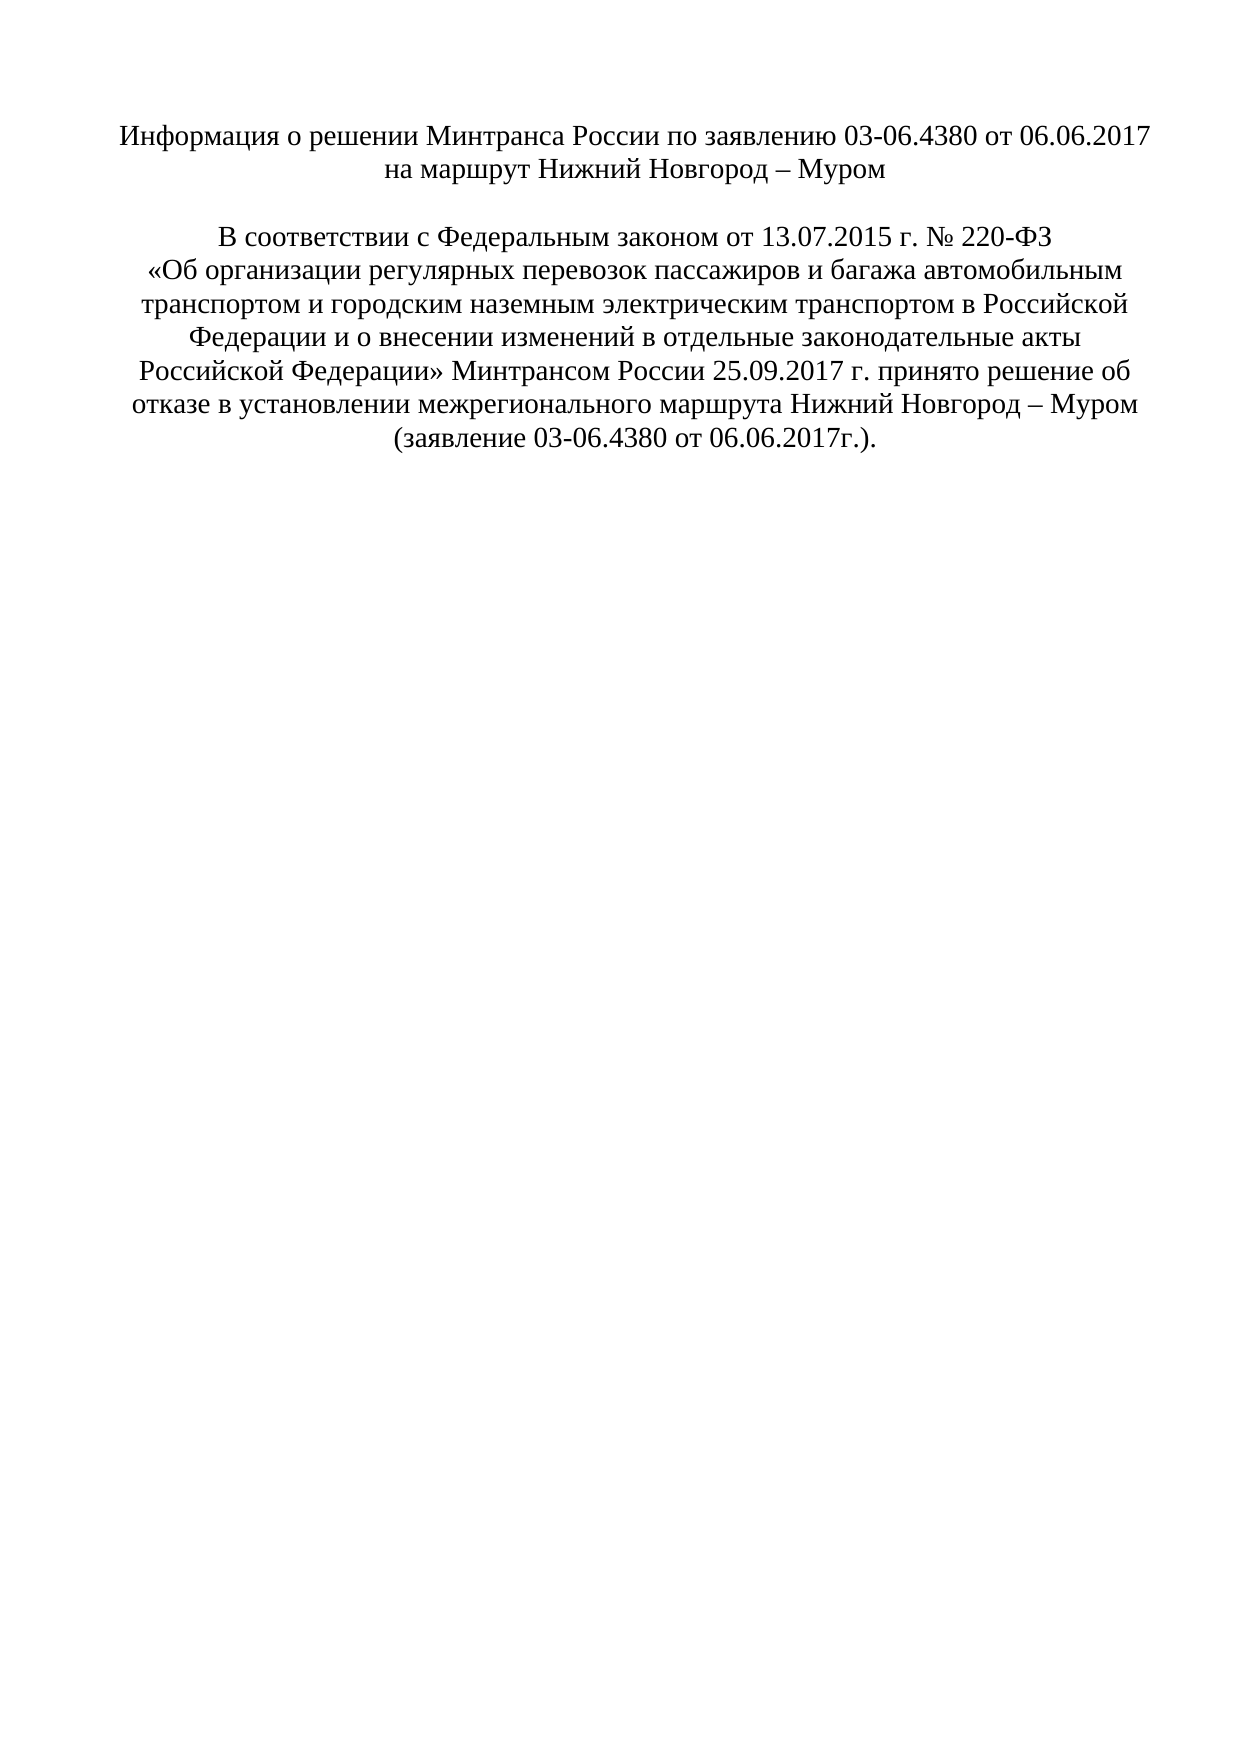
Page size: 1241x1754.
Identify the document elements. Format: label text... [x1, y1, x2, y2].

text Информация о решении Минтранса России по заявлению 03-06.4380 от 06.06.2017 на маршрут Нижний Новгород – Муром [118, 118, 1152, 185]
text В соответствии с Федеральным законом от 13.07.2015 г. № 220-ФЗ «Об организации регулярных перевозок пассажиров и багажа автомобильным транспортом и городским наземным электрическим транспортом в Российской Федерации и о внесении изменений в отдельные законодательные акты Российской Федерации» Минтрансом России 25.09.2017 г. принято решение об отказе в установлении межрегионального маршрута Нижний Новгород – Муром (заявление 03-06.4380 от 06.06.2017г.). [118, 219, 1152, 453]
